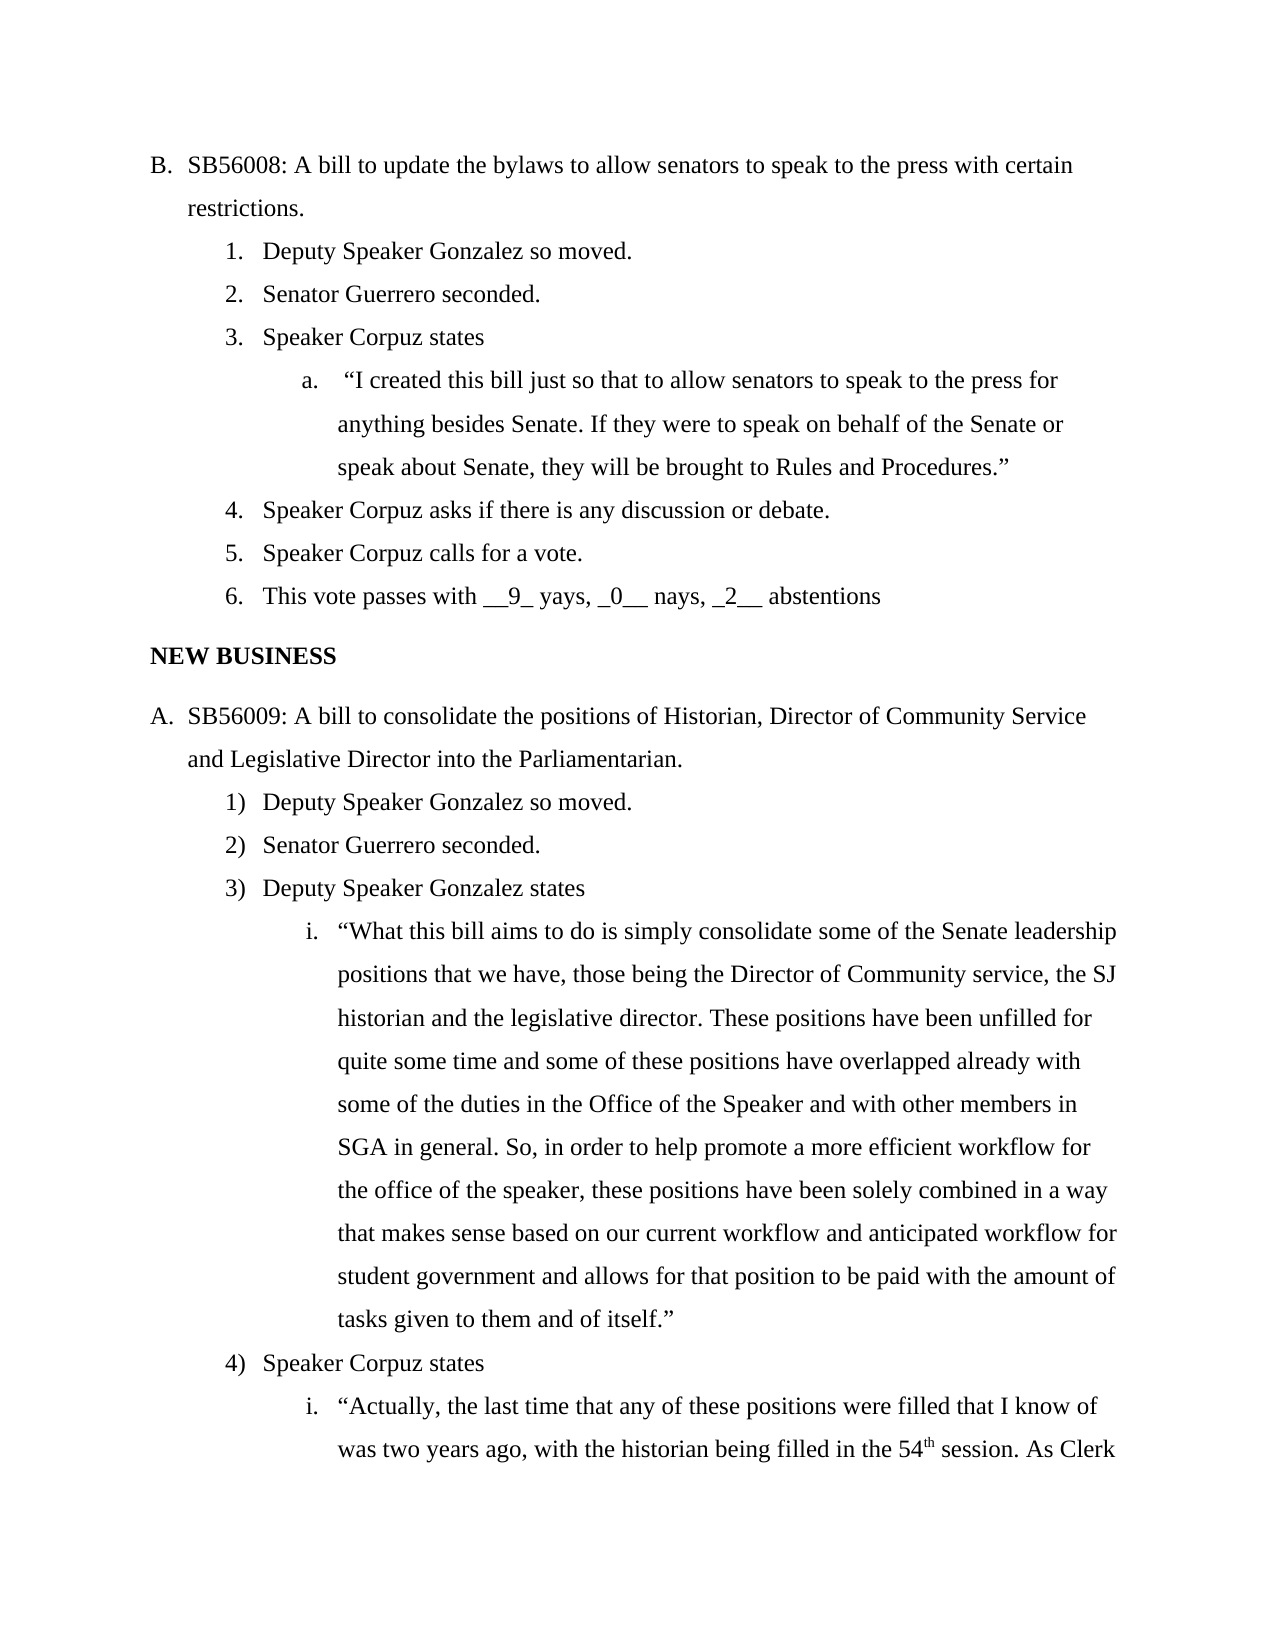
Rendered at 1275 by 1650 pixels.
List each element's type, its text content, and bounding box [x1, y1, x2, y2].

list “What this bill aims to do is simply consolidate some of the Senate leadership positions that we have, those being the Director of Community service, the SJ historian and the legislative director. These positions have been unfilled for quite some time and some of these positions have overlapped already with some of the duties in the Office of the Speaker and with other members in SGA in general. So, in order to help promote a more efficient workflow for the office of the speaker, these positions have been solely combined in a way that makes sense based on our current workflow and anticipated workflow for student government and allows for that position to be paid with the amount of tasks given to them and of itself.” [319, 916, 1125, 1333]
text NEW BUSINESS [150, 641, 1125, 670]
list Speaker Corpuz calls for a vote. [225, 538, 1125, 567]
list Speaker Corpuz states [225, 1348, 1125, 1376]
list Speaker Corpuz asks if there is any discussion or debate. [225, 495, 1125, 524]
list Senator Guerrero seconded. [225, 830, 1125, 859]
list Speaker Corpuz states [225, 322, 1125, 351]
list “I created this bill just so that to allow senators to speak to the press for anything besides Senate. If they were to speak on behalf of the Senate or speak about Senate, they will be brought to Rules and Procedures.” [319, 366, 1125, 481]
list This vote passes with __9_ yays, _0__ nays, _2__ abstentions [225, 581, 1125, 610]
list SB56009: A bill to consolidate the positions of Historian, Director of Community Service and Legislative Director into the Parliamentarian. [150, 701, 1125, 773]
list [319, 1391, 1125, 1463]
list Deputy Speaker Gonzalez states [225, 873, 1125, 902]
list Senator Guerrero seconded. [225, 279, 1125, 308]
list Deputy Speaker Gonzalez so moved. [225, 236, 1125, 265]
list Deputy Speaker Gonzalez so moved. [225, 787, 1125, 816]
list SB56008: A bill to update the bylaws to allow senators to speak to the press with certain restrictions. [150, 150, 1125, 222]
